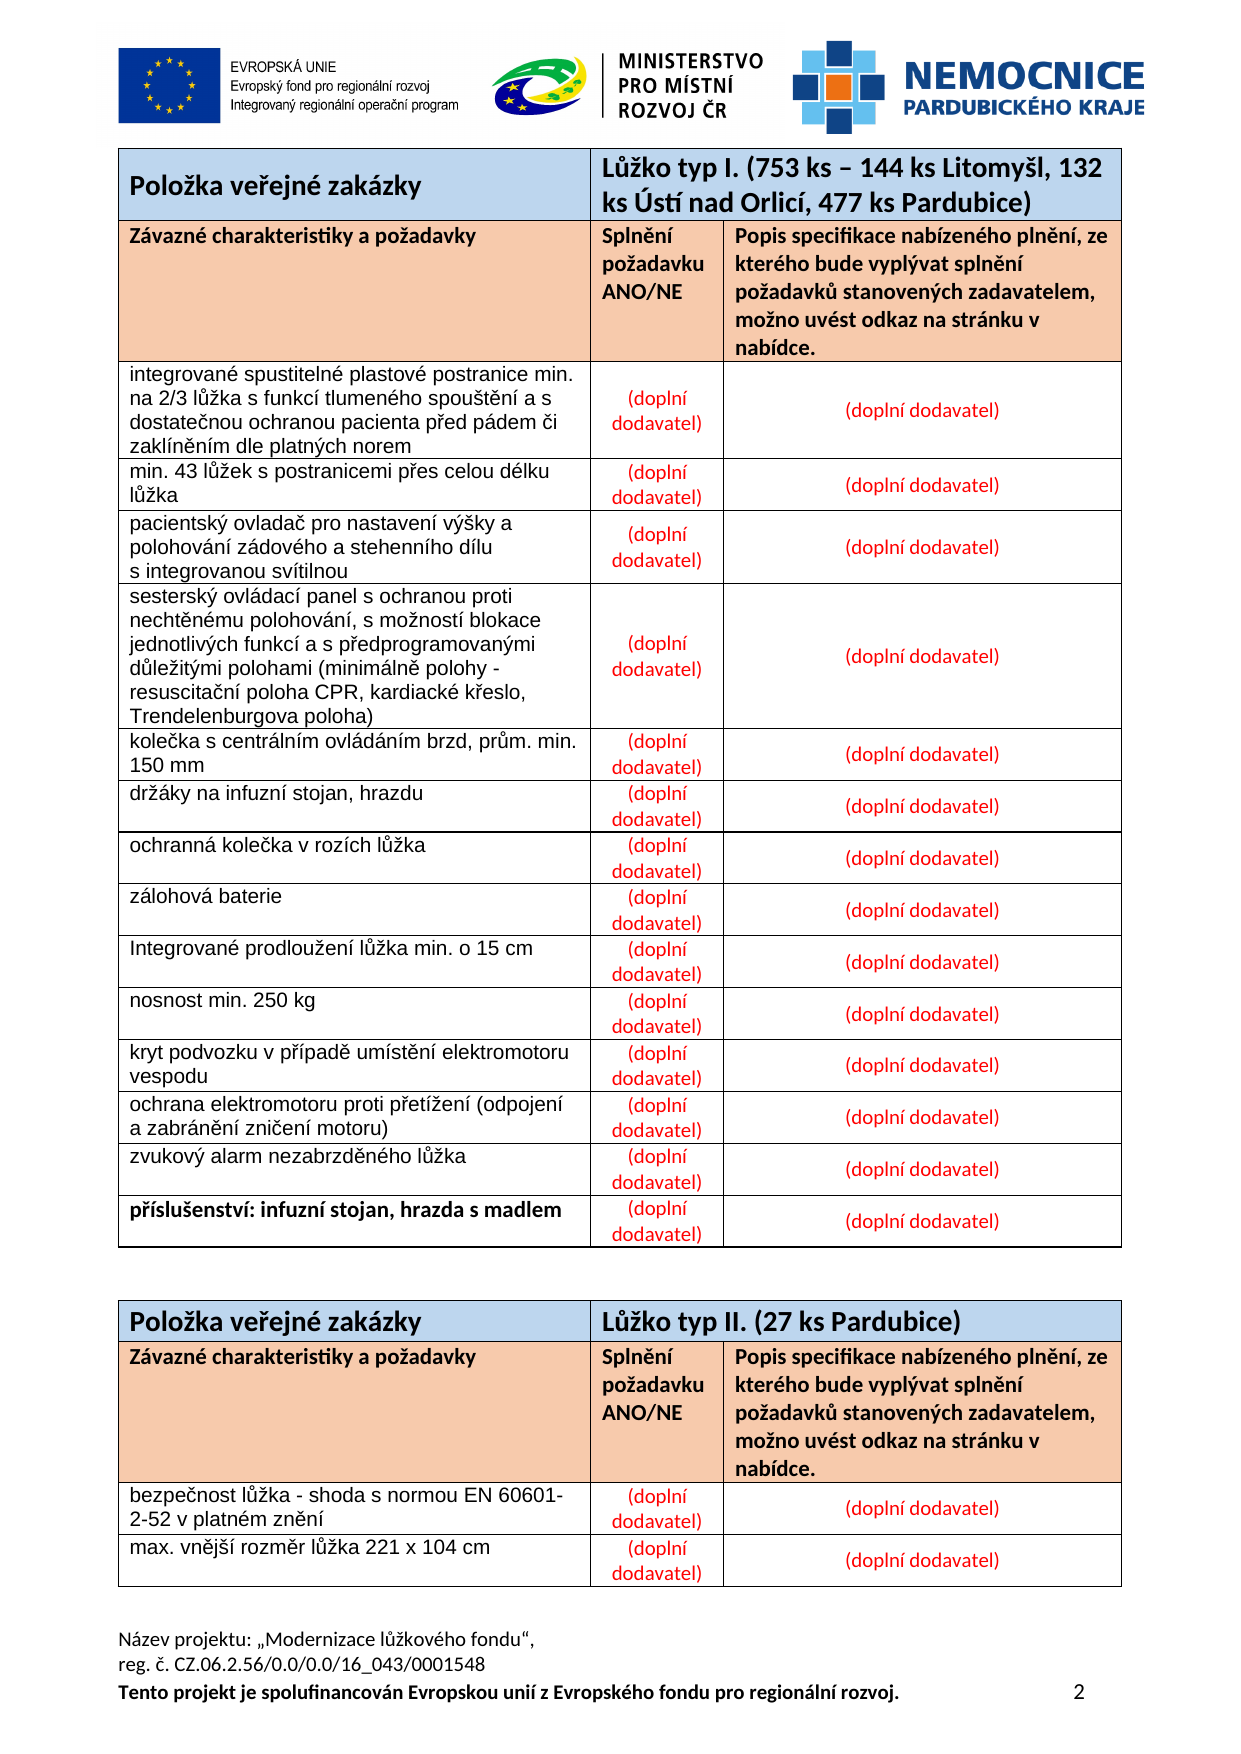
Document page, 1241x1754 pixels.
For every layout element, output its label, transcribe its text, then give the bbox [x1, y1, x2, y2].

table_cell (doplní dodavatel) [591, 1483, 723, 1534]
table_cell (doplní dodavatel) [724, 729, 1121, 779]
table_cell (doplní dodavatel) [591, 781, 723, 831]
table_cell (doplní dodavatel) [591, 1144, 723, 1194]
table_cell držáky na infuzní stojan, hrazdu [119, 781, 590, 831]
table_cell (doplní dodavatel) [724, 833, 1121, 883]
table_cell (doplní dodavatel) [724, 1144, 1121, 1194]
table_cell zálohová baterie [119, 884, 590, 935]
table_cell (doplní dodavatel) [591, 1040, 723, 1091]
table_cell pacientský ovladač pro nastavení výšky a polohování zádového a stehenního dílu s integrovanou svítilnou [119, 511, 590, 583]
table_cell Popis specifikace nabízeného plnění, ze kterého bude vyplývat splnění požadavků stanovených zadavatelem, možno uvést odkaz na stránku v nabídce. [724, 1342, 1121, 1482]
table_cell Závazné charakteristiky a požadavky [119, 221, 590, 361]
table_cell (doplní dodavatel) [591, 936, 723, 987]
table_cell (doplní dodavatel) [591, 729, 723, 779]
table_cell zvukový alarm nezabrzděného lůžka [119, 1144, 590, 1194]
table_cell Integrované prodloužení lůžka min. o 15 cm [119, 936, 590, 987]
table_cell (doplní dodavatel) [724, 1535, 1121, 1586]
table_cell (doplní dodavatel) [724, 936, 1121, 987]
table_cell (doplní dodavatel) [724, 1483, 1121, 1534]
table_cell (doplní dodavatel) [724, 884, 1121, 935]
table_cell ochranná kolečka v rozích lůžka [119, 833, 590, 883]
table_cell (doplní dodavatel) [724, 511, 1121, 583]
table_cell nosnost min. 250 kg [119, 988, 590, 1039]
table_cell (doplní dodavatel) [724, 988, 1121, 1039]
table_cell bezpečnost lůžka - shoda s normou EN 60601-2-52 v platném znění [119, 1483, 590, 1534]
table_cell min. 43 lůžek s postranicemi přes celou délku lůžka [119, 459, 590, 510]
table_cell Splnění požadavku ANO/NE [591, 1342, 723, 1482]
picture [791, 39, 1145, 135]
table_cell (doplní dodavatel) [591, 584, 723, 728]
table_cell max. vnější rozměr lůžka 221 x 104 cm [119, 1535, 590, 1586]
picture [96, 22, 785, 148]
table_header Lůžko typ I. (753 ks – 144 ks Litomyšl, 132 ks Ústí nad Orlicí, 477 ks Pardubice) [591, 149, 1121, 220]
table_cell (doplní dodavatel) [724, 584, 1121, 728]
table_cell (doplní dodavatel) [591, 1196, 723, 1246]
table_cell (doplní dodavatel) [591, 362, 723, 458]
table_cell ochrana elektromotoru proti přetížení (odpojení a zabránění zničení motoru) [119, 1092, 590, 1143]
table_header Položka veřejné zakázky [119, 1301, 590, 1341]
table_cell (doplní dodavatel) [724, 1040, 1121, 1091]
table_cell příslušenství: infuzní stojan, hrazda s madlem [119, 1196, 590, 1246]
table_header Položka veřejné zakázky [119, 149, 590, 220]
table_cell (doplní dodavatel) [591, 1092, 723, 1143]
table_header Lůžko typ II. (27 ks Pardubice) [591, 1301, 1121, 1341]
table_cell Splnění požadavku ANO/NE [591, 221, 723, 361]
table_cell (doplní dodavatel) [591, 884, 723, 935]
table_cell (doplní dodavatel) [724, 459, 1121, 510]
table_cell (doplní dodavatel) [724, 1092, 1121, 1143]
table_cell (doplní dodavatel) [724, 781, 1121, 831]
table_cell Popis specifikace nabízeného plnění, ze kterého bude vyplývat splnění požadavků stanovených zadavatelem, možno uvést odkaz na stránku v nabídce. [724, 221, 1121, 361]
table_cell integrované spustitelné plastové postranice min. na 2/3 lůžka s funkcí tlumeného spouštění a s dostatečnou ochranou pacienta před pádem či zaklíněním dle platných norem [119, 362, 590, 458]
table_cell sesterský ovládací panel s ochranou proti nechtěnému polohování, s možností blokace jednotlivých funkcí a s předprogramovanými důležitými polohami (minimálně polohy - resuscitační poloha CPR, kardiacké křeslo, Trendelenburgova poloha) [119, 584, 590, 728]
table_cell (doplní dodavatel) [591, 833, 723, 883]
table_cell kolečka s centrálním ovládáním brzd, prům. min. 150 mm [119, 729, 590, 779]
table_cell (doplní dodavatel) [591, 511, 723, 583]
table_cell (doplní dodavatel) [591, 459, 723, 510]
table_cell Závazné charakteristiky a požadavky [119, 1342, 590, 1482]
table_cell (doplní dodavatel) [724, 362, 1121, 458]
table_cell (doplní dodavatel) [724, 1196, 1121, 1246]
table_cell (doplní dodavatel) [591, 1535, 723, 1586]
table_cell kryt podvozku v případě umístění elektromotoru vespodu [119, 1040, 590, 1091]
table_cell (doplní dodavatel) [591, 988, 723, 1039]
